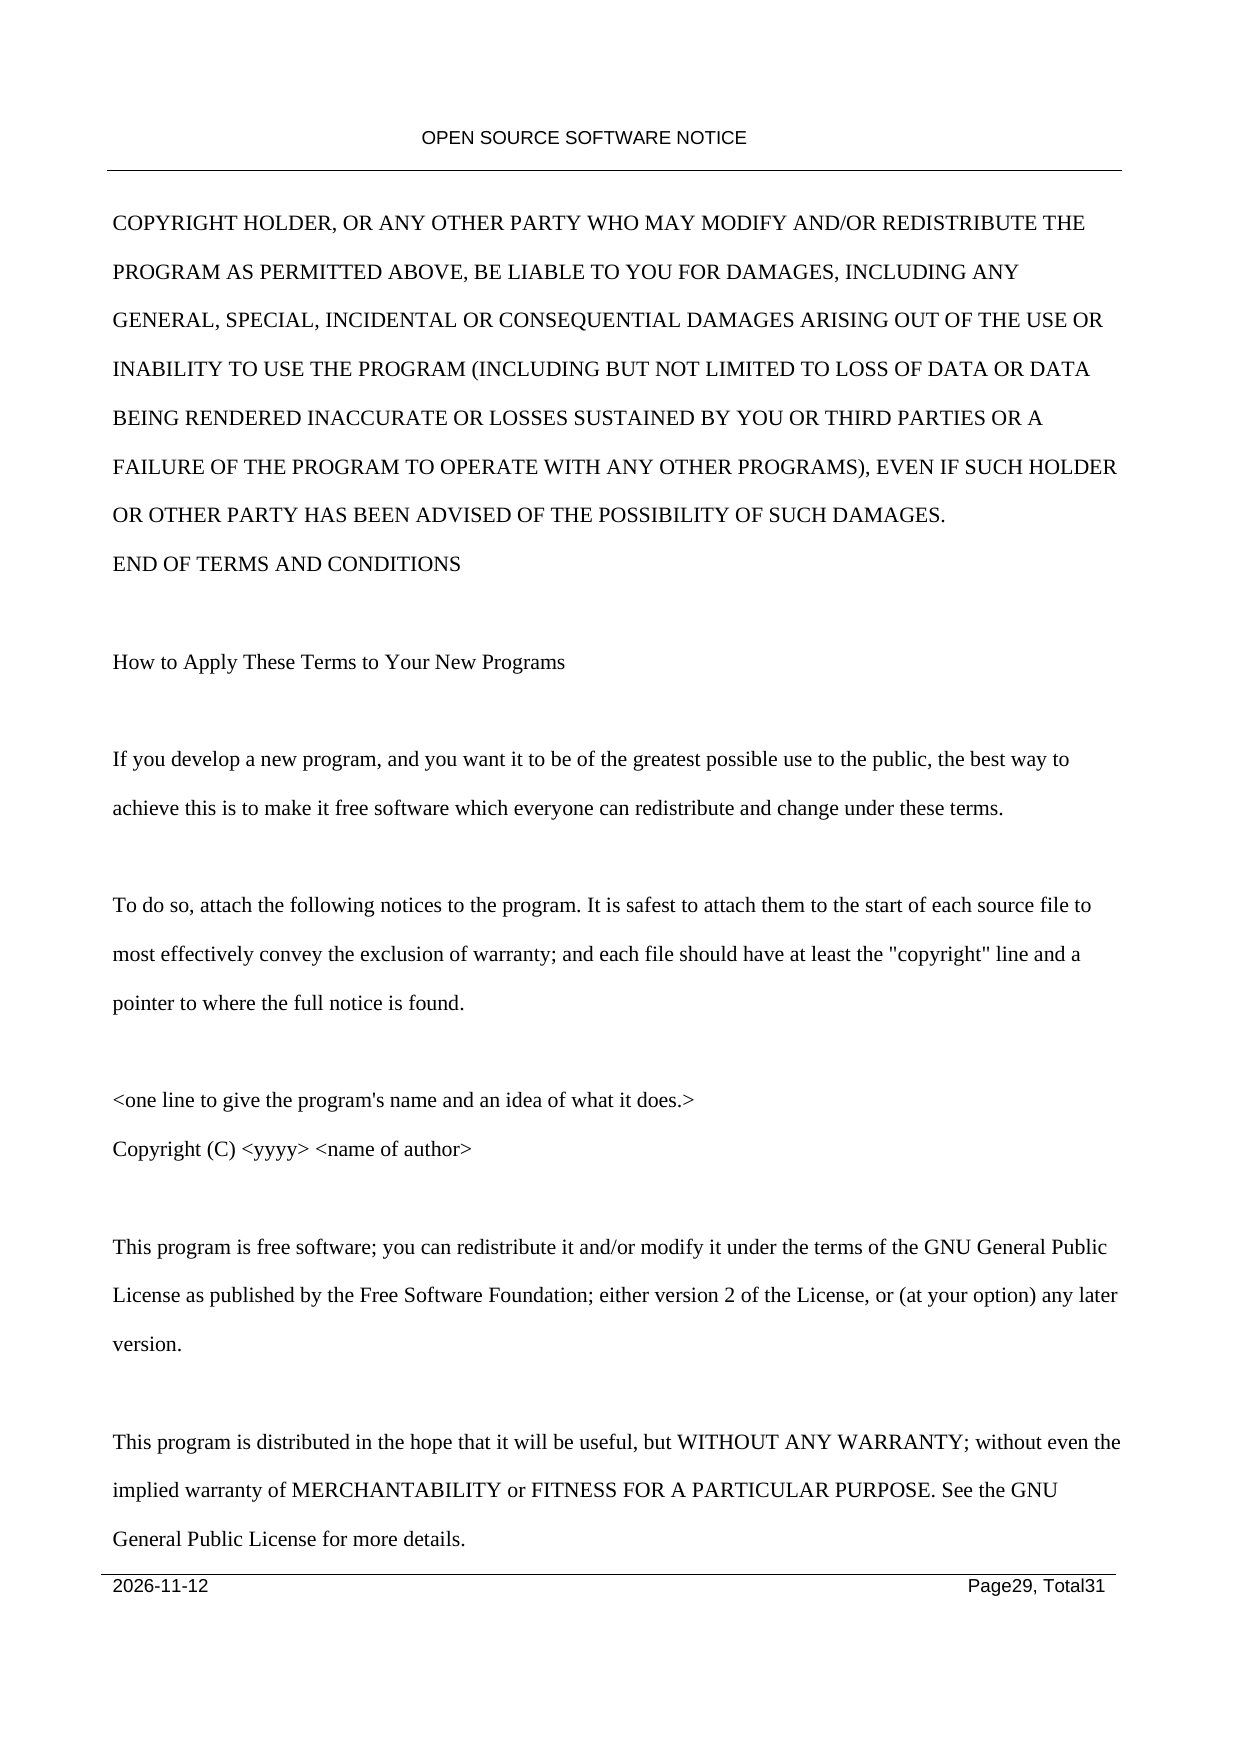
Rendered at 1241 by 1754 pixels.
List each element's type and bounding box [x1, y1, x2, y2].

text [112, 206, 1128, 1555]
